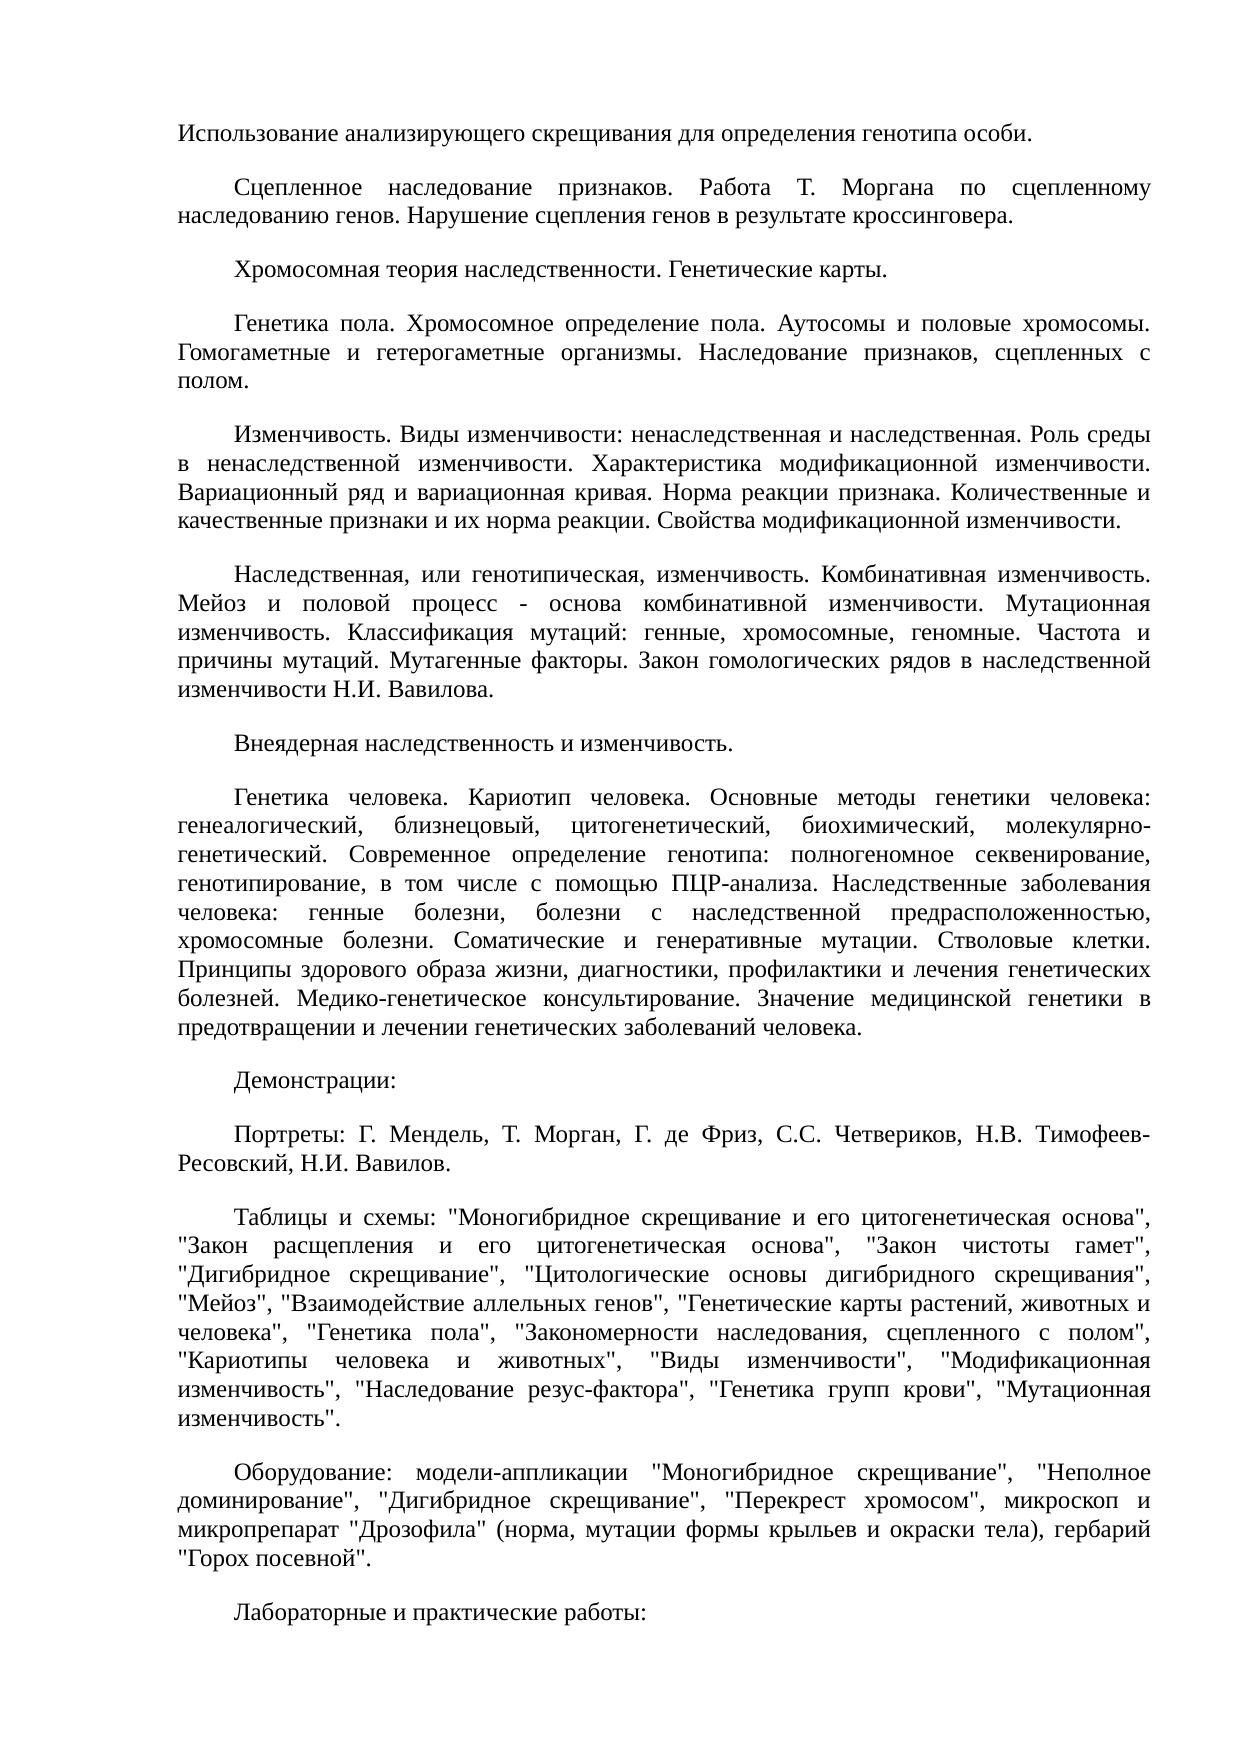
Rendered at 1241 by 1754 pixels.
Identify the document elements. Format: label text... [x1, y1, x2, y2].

text Изменчивость. Виды изменчивости: ненаследственная и наследственная. Роль среды в ненаследственной изменчивости. Характеристика модификационной изменчивости. Вариационный ряд и вариационная кривая. Норма реакции признака. Количественные и качественные признаки и их норма реакции. Свойства модификационной изменчивости. [177, 419, 1152, 534]
text Оборудование: модели-аппликации "Моногибридное скрещивание", "Неполное доминирование", "Дигибридное скрещивание", "Перекрест хромосом", микроскоп и микропрепарат "Дрозофила" (норма, мутации формы крыльев и окраски тела), гербарий "Горох посевной". [177, 1457, 1152, 1572]
text Портреты: Г. Мендель, Т. Морган, Г. де Фриз, С.С. Четвериков, Н.В. Тимофеев-Ресовский, Н.И. Вавилов. [177, 1119, 1152, 1177]
text Наследственная, или генотипическая, изменчивость. Комбинативная изменчивость. Мейоз и половой процесс - основа комбинативной изменчивости. Мутационная изменчивость. Классификация мутаций: генные, хромосомные, геномные. Частота и причины мутаций. Мутагенные факторы. Закон гомологических рядов в наследственной изменчивости Н.И. Вавилова. [177, 559, 1152, 703]
text Сцепленное наследование признаков. Работа Т. Моргана по сцепленному наследованию генов. Нарушение сцепления генов в результате кроссинговера. [177, 172, 1152, 229]
text Демонстрации: [177, 1066, 1152, 1094]
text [177, 118, 1152, 147]
text Генетика человека. Кариотип человека. Основные методы генетики человека: генеалогический, близнецовый, цитогенетический, биохимический, молекулярно-генетический. Современное определение генотипа: полногеномное секвенирование, генотипирование, в том числе с помощью ПЦР-анализа. Наследственные заболевания человека: генные болезни, болезни с наследственной предрасположенностью, хромосомные болезни. Соматические и генеративные мутации. Стволовые клетки. Принципы здорового образа жизни, диагностики, профилактики и лечения генетических болезней. Медико-генетическое консультирование. Значение медицинской генетики в предотвращении и лечении генетических заболеваний человека. [177, 782, 1152, 1041]
text Хромосомная теория наследственности. Генетические карты. [177, 254, 1152, 283]
text Лабораторные и практические работы: [177, 1597, 1152, 1626]
text Таблицы и схемы: "Моногибридное скрещивание и его цитогенетическая основа", "Закон расщепления и его цитогенетическая основа", "Закон чистоты гамет", "Дигибридное скрещивание", "Цитологические основы дигибридного скрещивания", "Мейоз", "Взаимодействие аллельных генов", "Генетические карты растений, животных и человека", "Генетика пола", "Закономерности наследования, сцепленного с полом", "Кариотипы человека и животных", "Виды изменчивости", "Модификационная изменчивость", "Наследование резус-фактора", "Генетика групп крови", "Мутационная изменчивость". [177, 1202, 1152, 1432]
text Внеядерная наследственность и изменчивость. [177, 728, 1152, 757]
text Генетика пола. Хромосомное определение пола. Аутосомы и половые хромосомы. Гомогаметные и гетерогаметные организмы. Наследование признаков, сцепленных с полом. [177, 308, 1152, 394]
